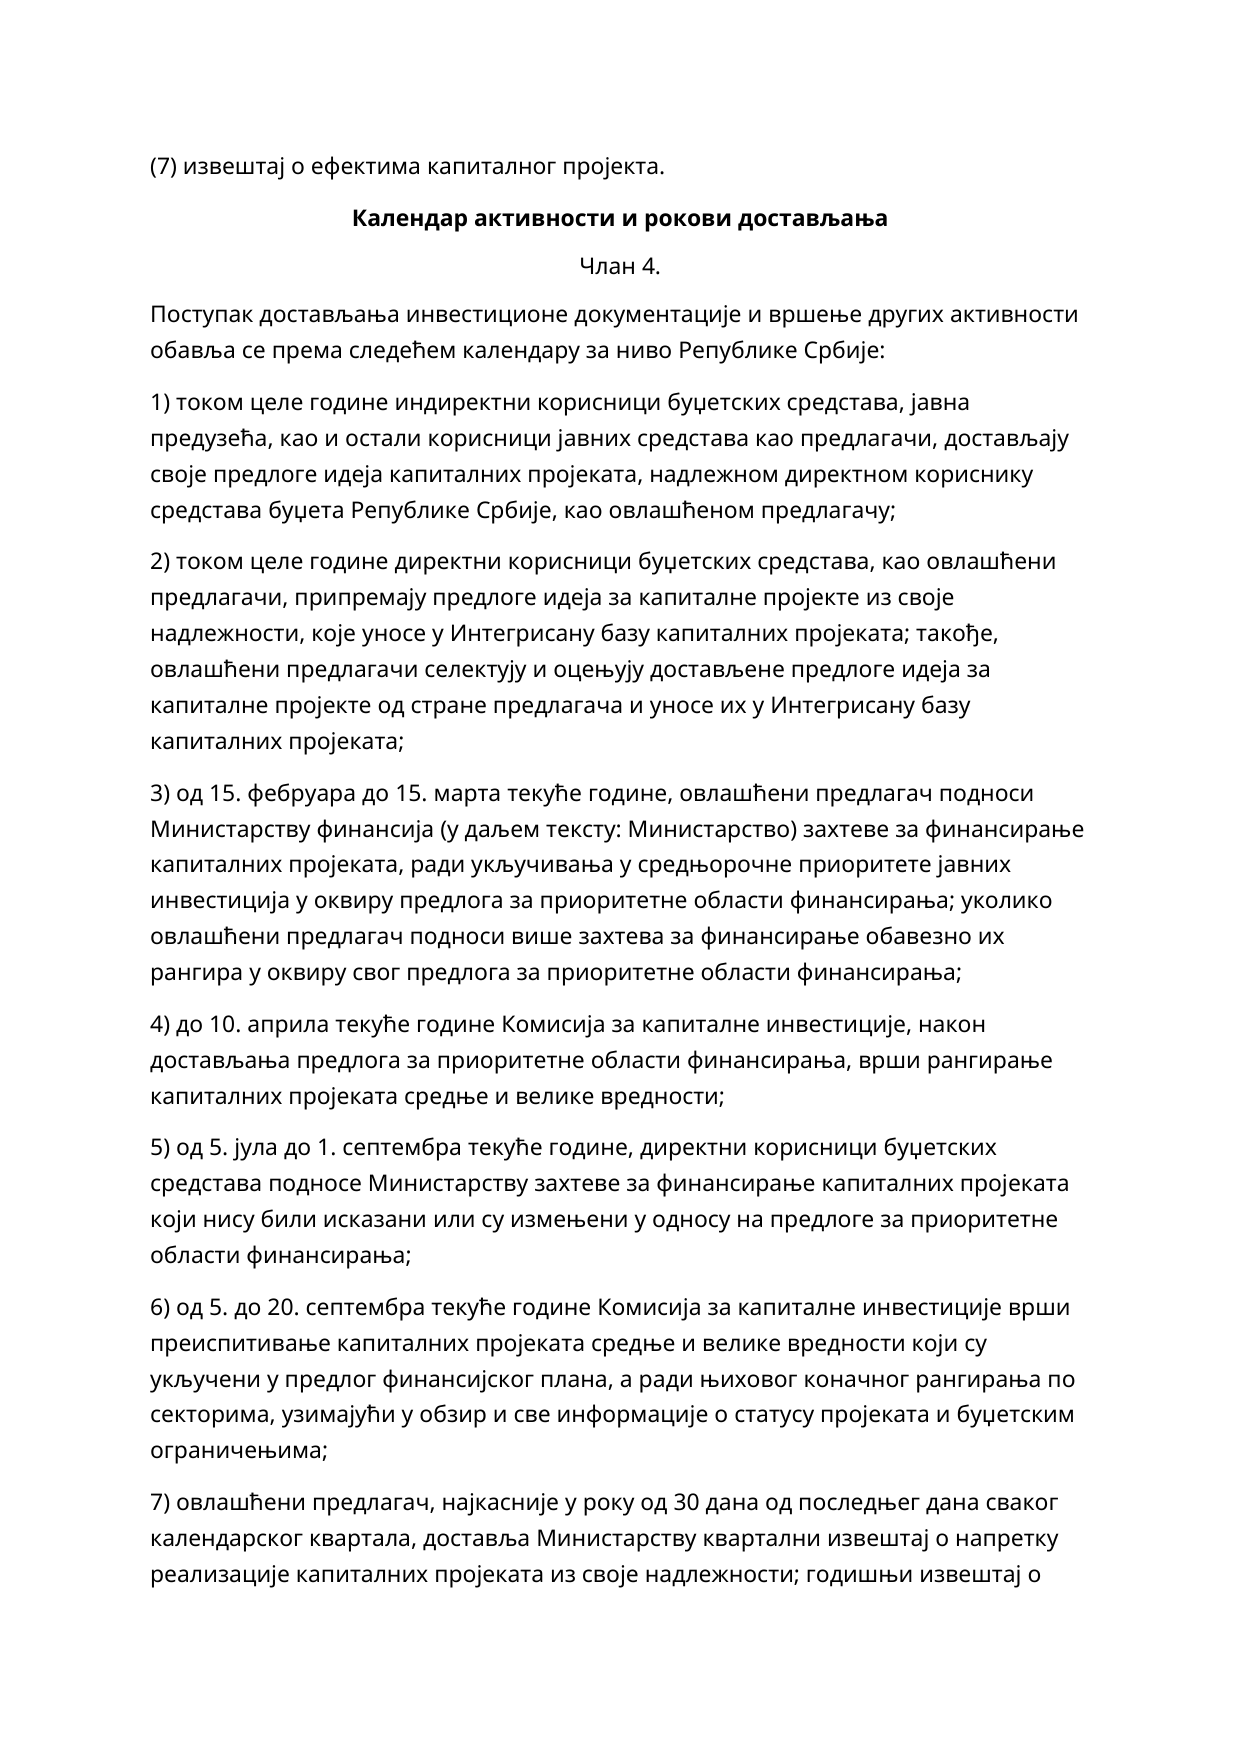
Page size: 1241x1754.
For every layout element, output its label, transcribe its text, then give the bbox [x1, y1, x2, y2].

text Поступак достављања инвестиционе документације и вршење других активности обавља се према следећем календару за ниво Републике Србије: [150, 298, 1090, 366]
text 2) током целе године директни корисници буџетских средстава, као овлашћени предлагачи, припремају предлоге идеја за капиталне пројекте из своје надлежности, које уносе у Интегрисану базу капиталних пројеката; такође, овлашћени предлагачи селектују и оцењују достављене предлоге идеја за капиталне пројекте од стране предлагача и уносе их у Интегрисану базу капиталних пројеката; [150, 545, 1090, 756]
text Календар активности и рокови достављања [150, 202, 1090, 233]
text 5) од 5. јула до 1. септембра текуће године, директни корисници буџетских средстава подносе Министарству захтеве за финансирање капиталних пројеката који нису били исказани или су измењени у односу на предлоге за приоритетне области финансирања; [150, 1131, 1090, 1270]
text 6) од 5. до 20. септембра текуће године Комисија за капиталне инвестиције врши преиспитивање капиталних пројеката средње и велике вредности који су укључени у предлог финансијског плана, а ради њиховог коначног рангирања по секторима, узимајући у обзир и све информације о статусу пројеката и буџетским ограничењима; [150, 1291, 1090, 1466]
text Члан 4. [150, 250, 1090, 281]
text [150, 1486, 1090, 1589]
text 4) до 10. априла текуће године Комисија за капиталне инвестиције, након достављања предлога за приоритетне области финансирања, врши рангирање капиталних пројеката средње и велике вредности; [150, 1008, 1090, 1111]
text 3) од 15. фебруара до 15. марта текуће године, овлашћени предлагач подноси Министарству финансија (у даљем тексту: Министарство) захтеве за финансирање капиталних пројеката, ради укључивања у средњорочне приоритете јавних инвестиција у оквиру предлога за приоритетне области финансирања; уколико овлашћени предлагач подноси више захтева за финансирање обавезно их рангира у оквиру свог предлога за приоритетне области финансирања; [150, 777, 1090, 987]
text (7) извештај о ефектима капиталног пројекта. [150, 150, 1090, 181]
text 1) током целе године индиректни корисници буџетских средстава, јавна предузећа, као и остали корисници јавних средстава као предлагачи, достављају своје предлоге идеја капиталних пројеката, надлежном директном кориснику средстава буџета Републике Србије, као овлашћеном предлагачу; [150, 386, 1090, 525]
